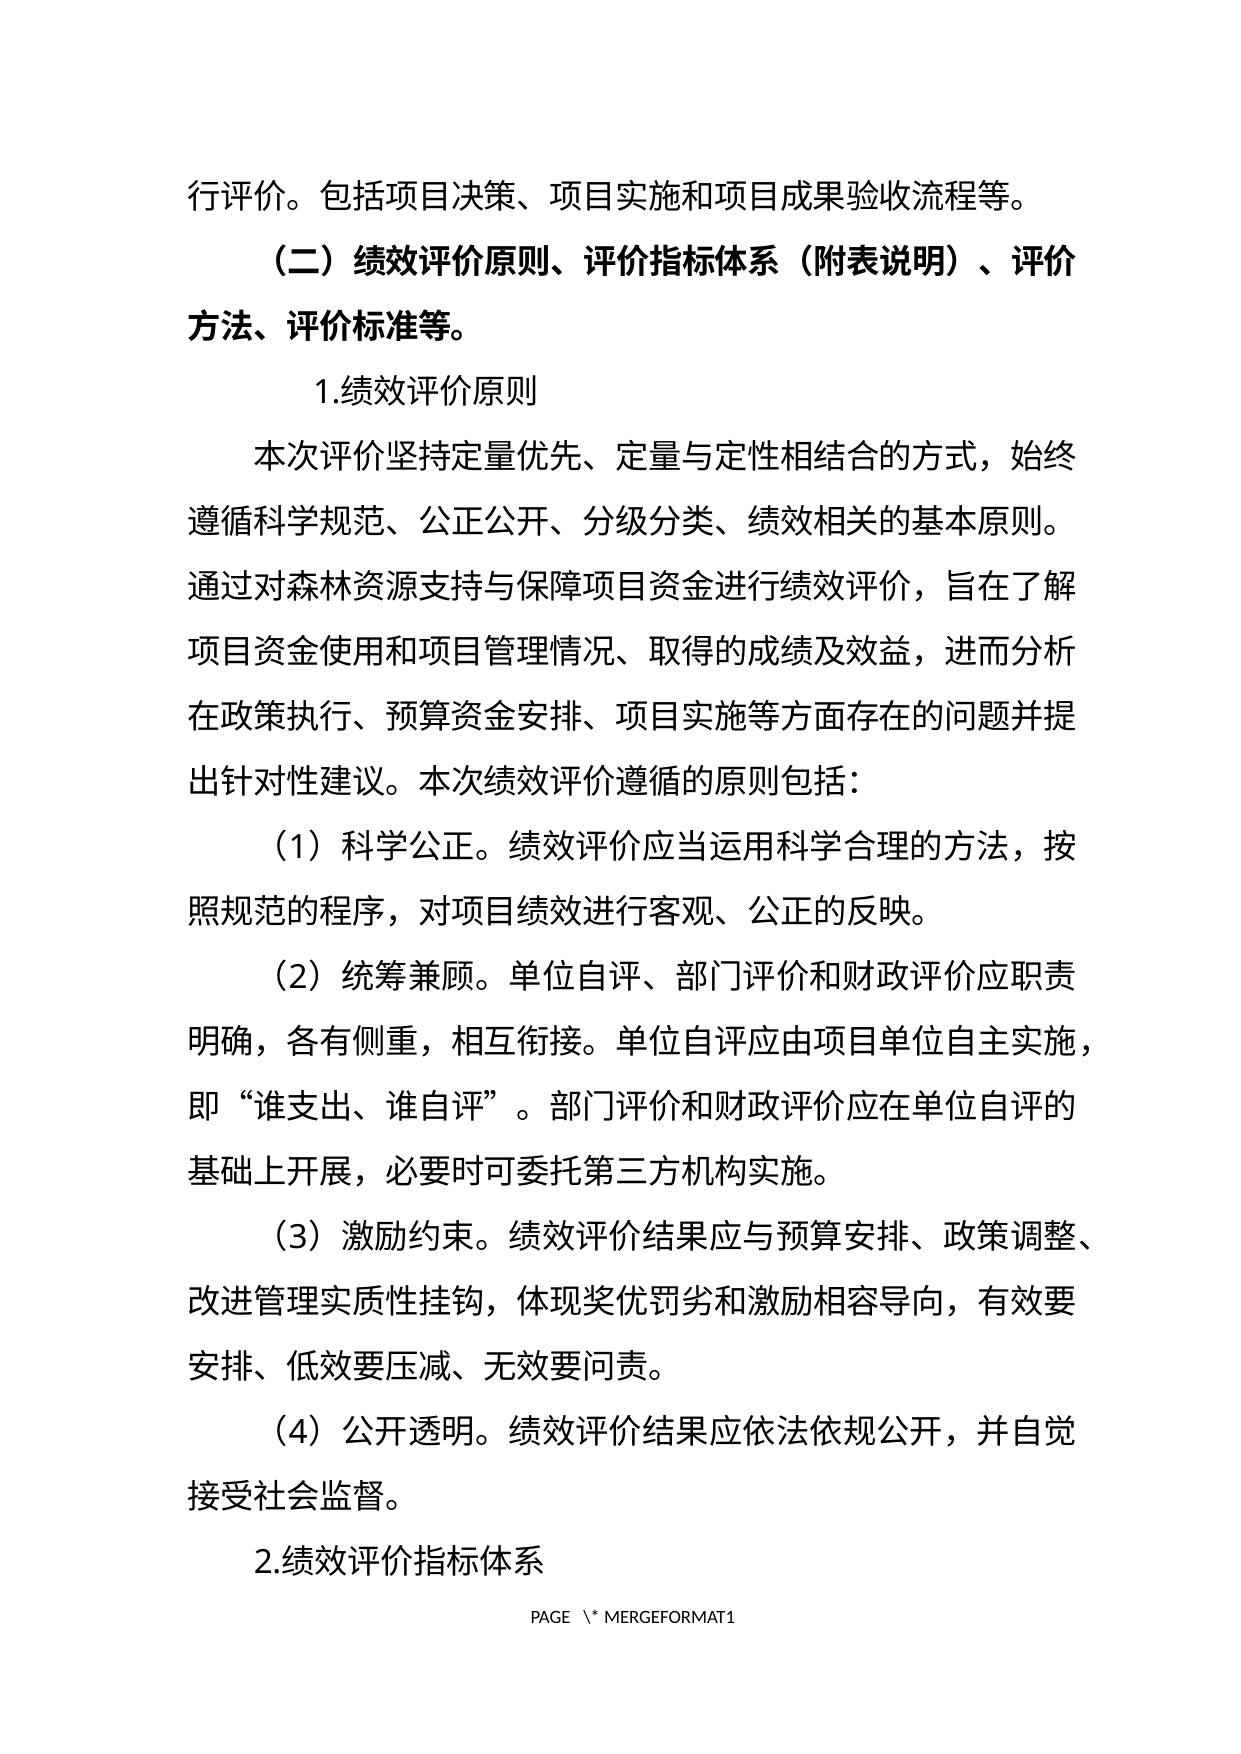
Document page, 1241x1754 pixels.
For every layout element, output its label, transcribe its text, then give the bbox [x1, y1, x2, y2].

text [187, 162, 1078, 227]
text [187, 357, 1078, 1592]
text （二）绩效评价原则、评价指标体系（附表说明）、评价方法、评价标准等。 [187, 227, 1078, 357]
